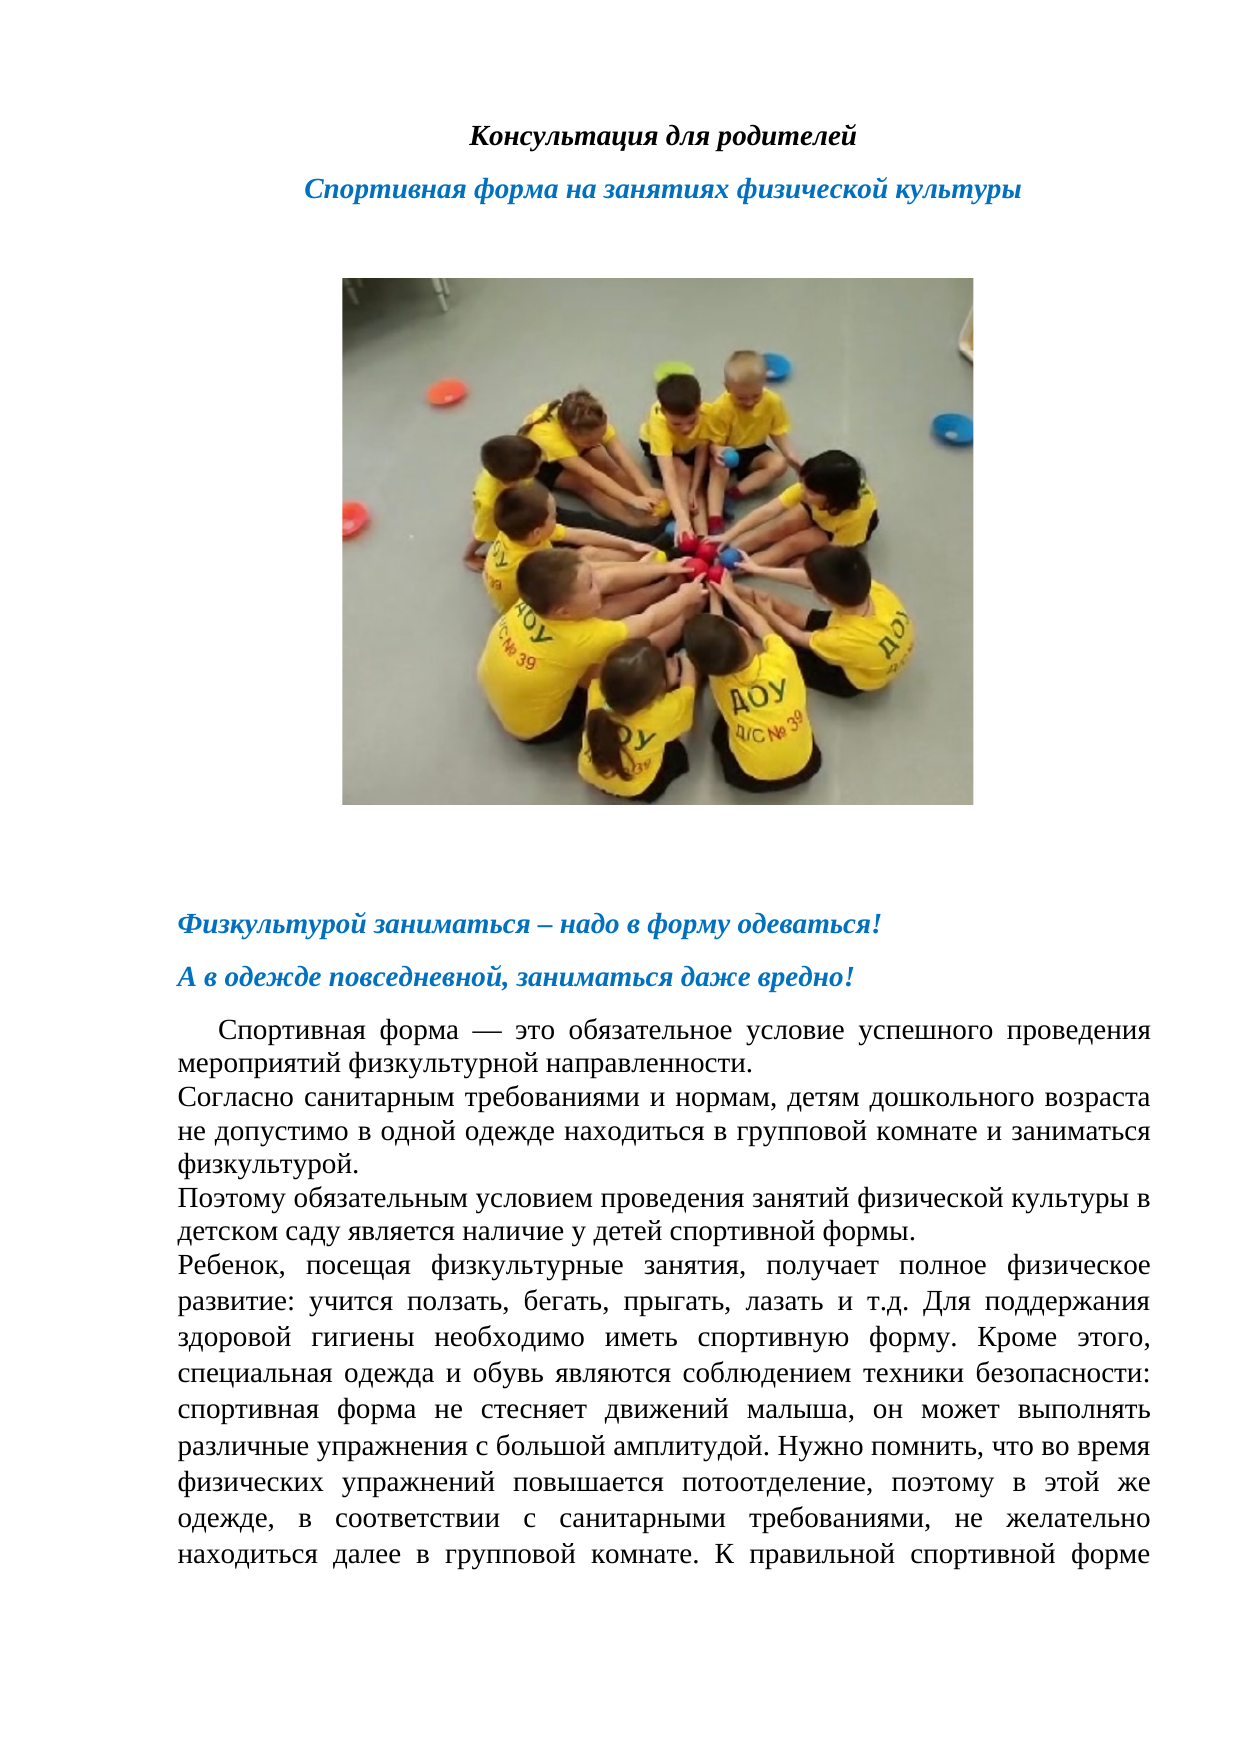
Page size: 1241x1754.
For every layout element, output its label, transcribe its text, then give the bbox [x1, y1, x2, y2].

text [177, 1247, 1152, 1569]
text Согласно санитарным требованиями и нормам, детям дошкольного возраста не допустимо в одной одежде находиться в групповой комнате и заниматься физкультурой. [177, 1079, 1152, 1180]
text Спортивная форма на занятиях физической культуры [177, 171, 1152, 204]
text Консультация для родителей [177, 118, 1152, 152]
text Спортивная форма — это обязательное условие успешного проведения мероприятий физкультурной направленности. [177, 1012, 1152, 1079]
text А в одежде повседневной, заниматься даже вредно! [177, 959, 1152, 993]
text Физкультурой заниматься – надо в форму одеваться! [177, 906, 1152, 940]
text Поэтому обязательным условием проведения занятий физической культуры в детском саду является наличие у детей спортивной формы. [177, 1180, 1152, 1247]
picture [342, 278, 974, 805]
